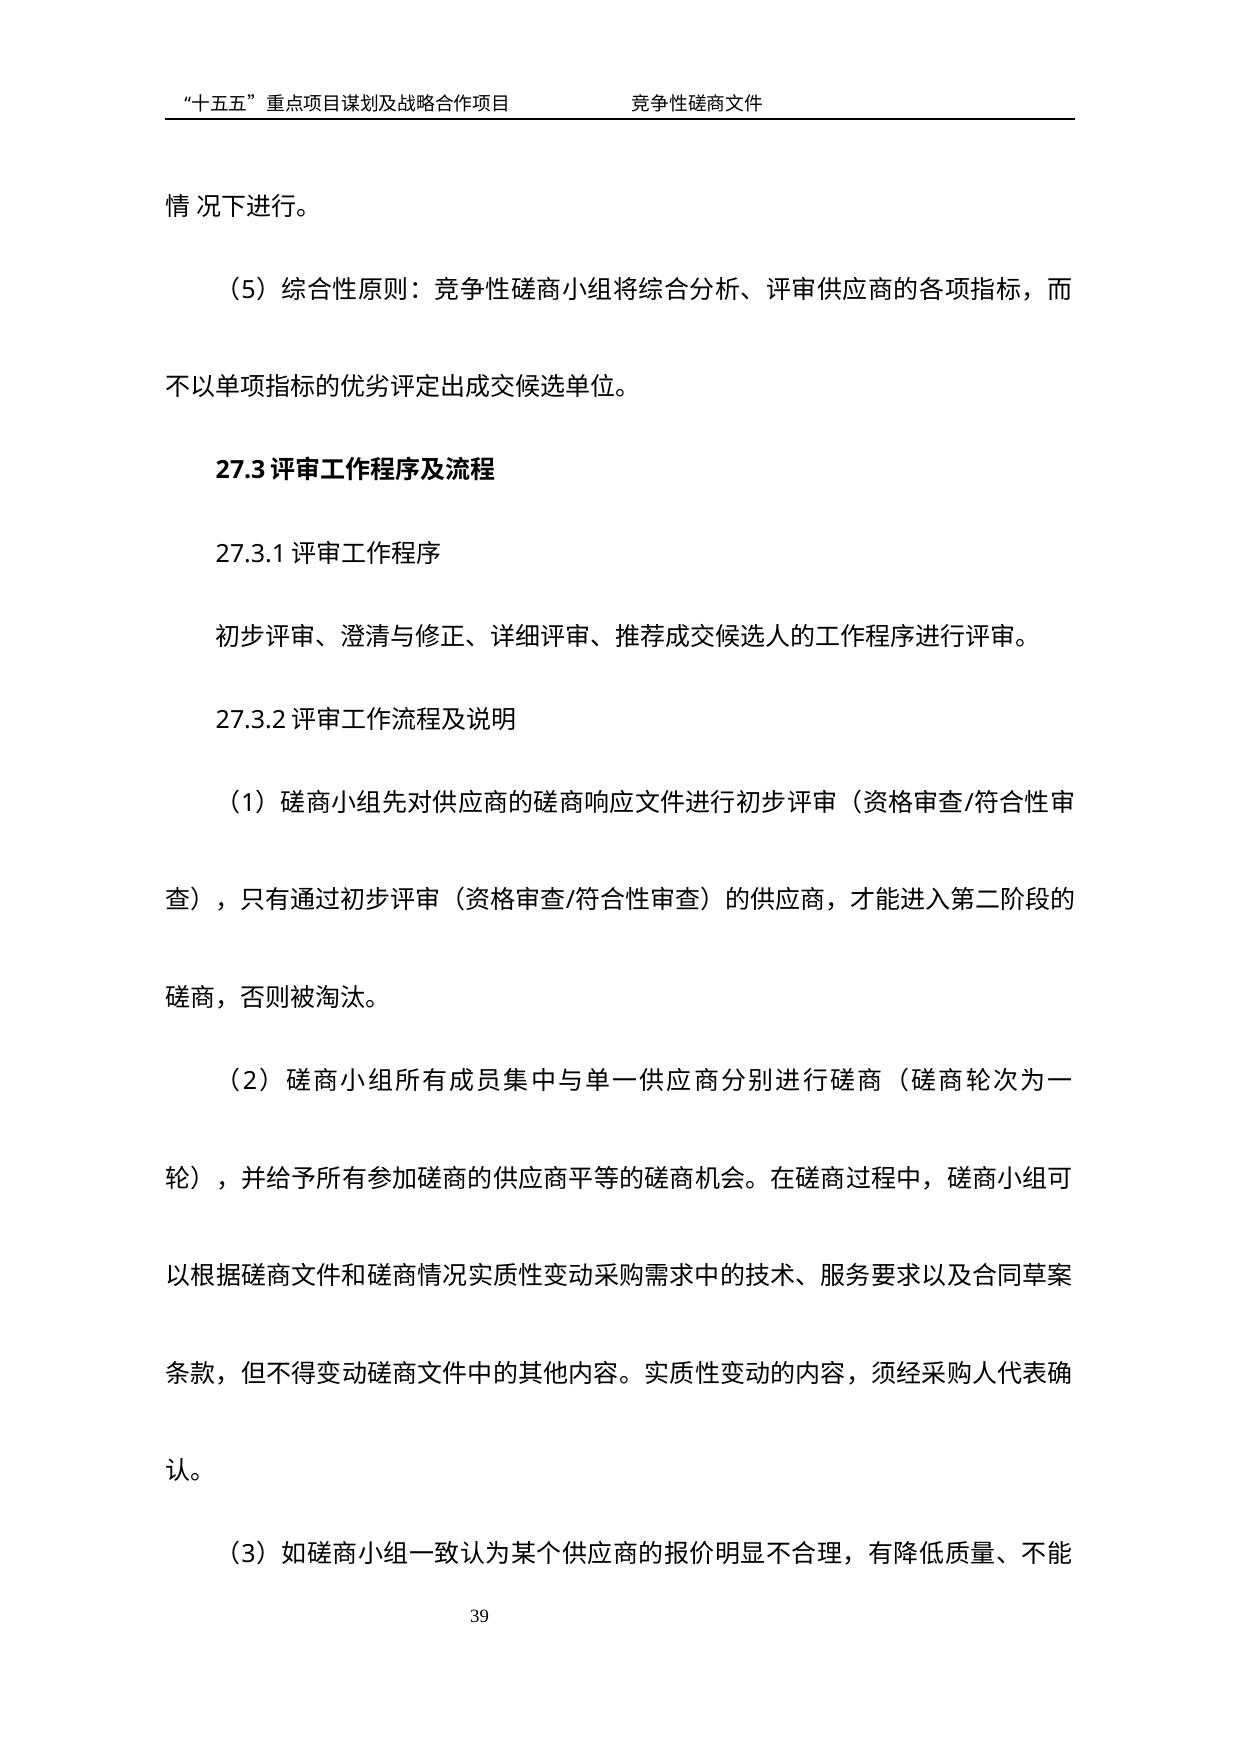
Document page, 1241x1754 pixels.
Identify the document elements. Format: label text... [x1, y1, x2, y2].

text 27.3评审工作程序及流程 [165, 436, 1075, 501]
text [165, 1519, 1075, 1584]
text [165, 172, 1075, 237]
text 27.3.1评审工作程序 [165, 519, 1075, 584]
text （2）磋商小组所有成员集中与单一供应商分别进行磋商（磋商轮次为一轮），并给予所有参加磋商的供应商平等的磋商机会。在磋商过程中，磋商小组可以根据磋商文件和磋商情况实质性变动采购需求中的技术、服务要求以及合同草案条款，但不得变动磋商文件中的其他内容。实质性变动的内容，须经采购人代表确认。 [165, 1046, 1075, 1501]
text （5）综合性原则：竞争性磋商小组将综合分析、评审供应商的各项指标，而不以单项指标的优劣评定出成交候选单位。 [165, 255, 1075, 417]
text （1）磋商小组先对供应商的磋商响应文件进行初步评审（资格审查/符合性审查），只有通过初步评审（资格审查/符合性审查）的供应商，才能进入第二阶段的磋商，否则被淘汰。 [165, 768, 1075, 1028]
text 初步评审、澄清与修正、详细评审、推荐成交候选人的工作程序进行评审。 [165, 602, 1075, 667]
text 27.3.2评审工作流程及说明 [165, 685, 1075, 750]
